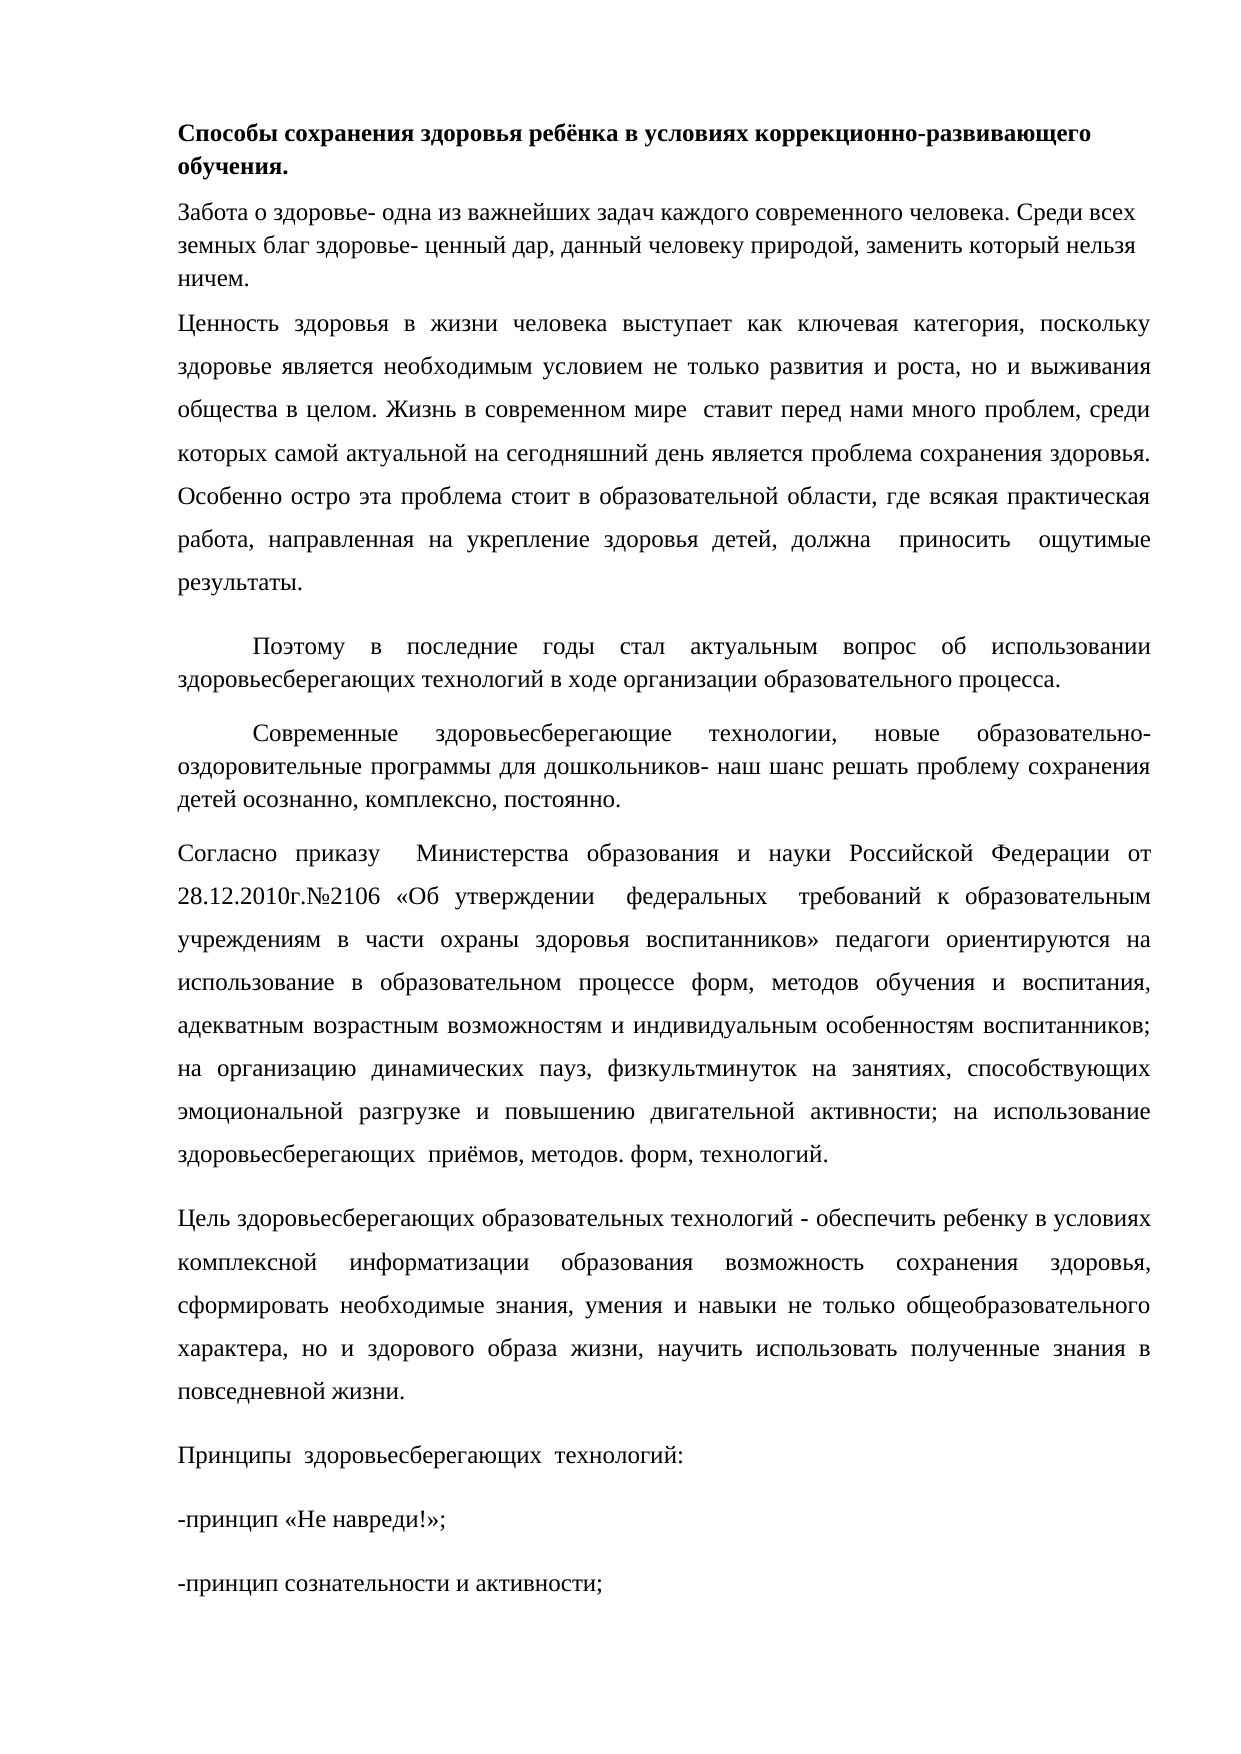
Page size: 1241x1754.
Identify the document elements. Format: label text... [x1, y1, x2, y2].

text Ценность здоровья в жизни человека выступает как ключевая категория, поскольку здоровье является необходимым условием не только развития и роста, но и выживания общества в целом. Жизнь в современном мире ставит перед нами много проблем, среди которых самой актуальной на сегодняшний день является проблема сохранения здоровья. Особенно остро эта проблема стоит в образовательной области, где всякая практическая работа, направленная на укрепление здоровья детей, должна приносить ощутимые результаты. [177, 308, 1152, 596]
text Цель здоровьесберегающих образовательных технологий - обеспечить ребенку в условиях комплексной информатизации образования возможность сохранения здоровья, сформировать необходимые знания, умения и навыки не только общеобразовательного характера, но и здорового образа жизни, научить использовать полученные знания в повседневной жизни. [177, 1203, 1152, 1405]
text Принципы здоровьесберегающих технологий: [177, 1440, 1152, 1469]
text Забота о здоровье- одна из важнейших задач каждого современного человека. Среди всех земных благ здоровье- ценный дар, данный человеку природой, заменить который нельзя ничем. [177, 197, 1152, 291]
text -принцип «Не навреди!»; [177, 1504, 1152, 1533]
text -принцип сознательности и активности; [177, 1568, 1152, 1597]
text Современные здоровьесберегающие технологии, новые образовательно-оздоровительные программы для дошкольников- наш шанс решать проблему сохранения детей осознанно, комплексно, постоянно. [177, 718, 1152, 813]
text Поэтому в последние годы стал актуальным вопрос об использовании здоровьесберегающих технологий в ходе организации образовательного процесса. [177, 631, 1152, 693]
text Согласно приказу Министерства образования и науки Российской Федерации от 28.12.2010г.№2106 «Об утверждении федеральных требований к образовательным учреждениям в части охраны здоровья воспитанников» педагоги ориентируются на использование в образовательном процессе форм, методов обучения и воспитания, адекватным возрастным возможностям и индивидуальным особенностям воспитанников; на организацию динамических пауз, физкультминуток на занятиях, способствующих эмоциональной разгрузке и повышению двигательной активности; на использование здоровьесберегающих приёмов, методов. форм, технологий. [177, 838, 1152, 1168]
text Способы сохранения здоровья ребёнка в условиях коррекционно-развивающего обучения. [177, 118, 1152, 180]
